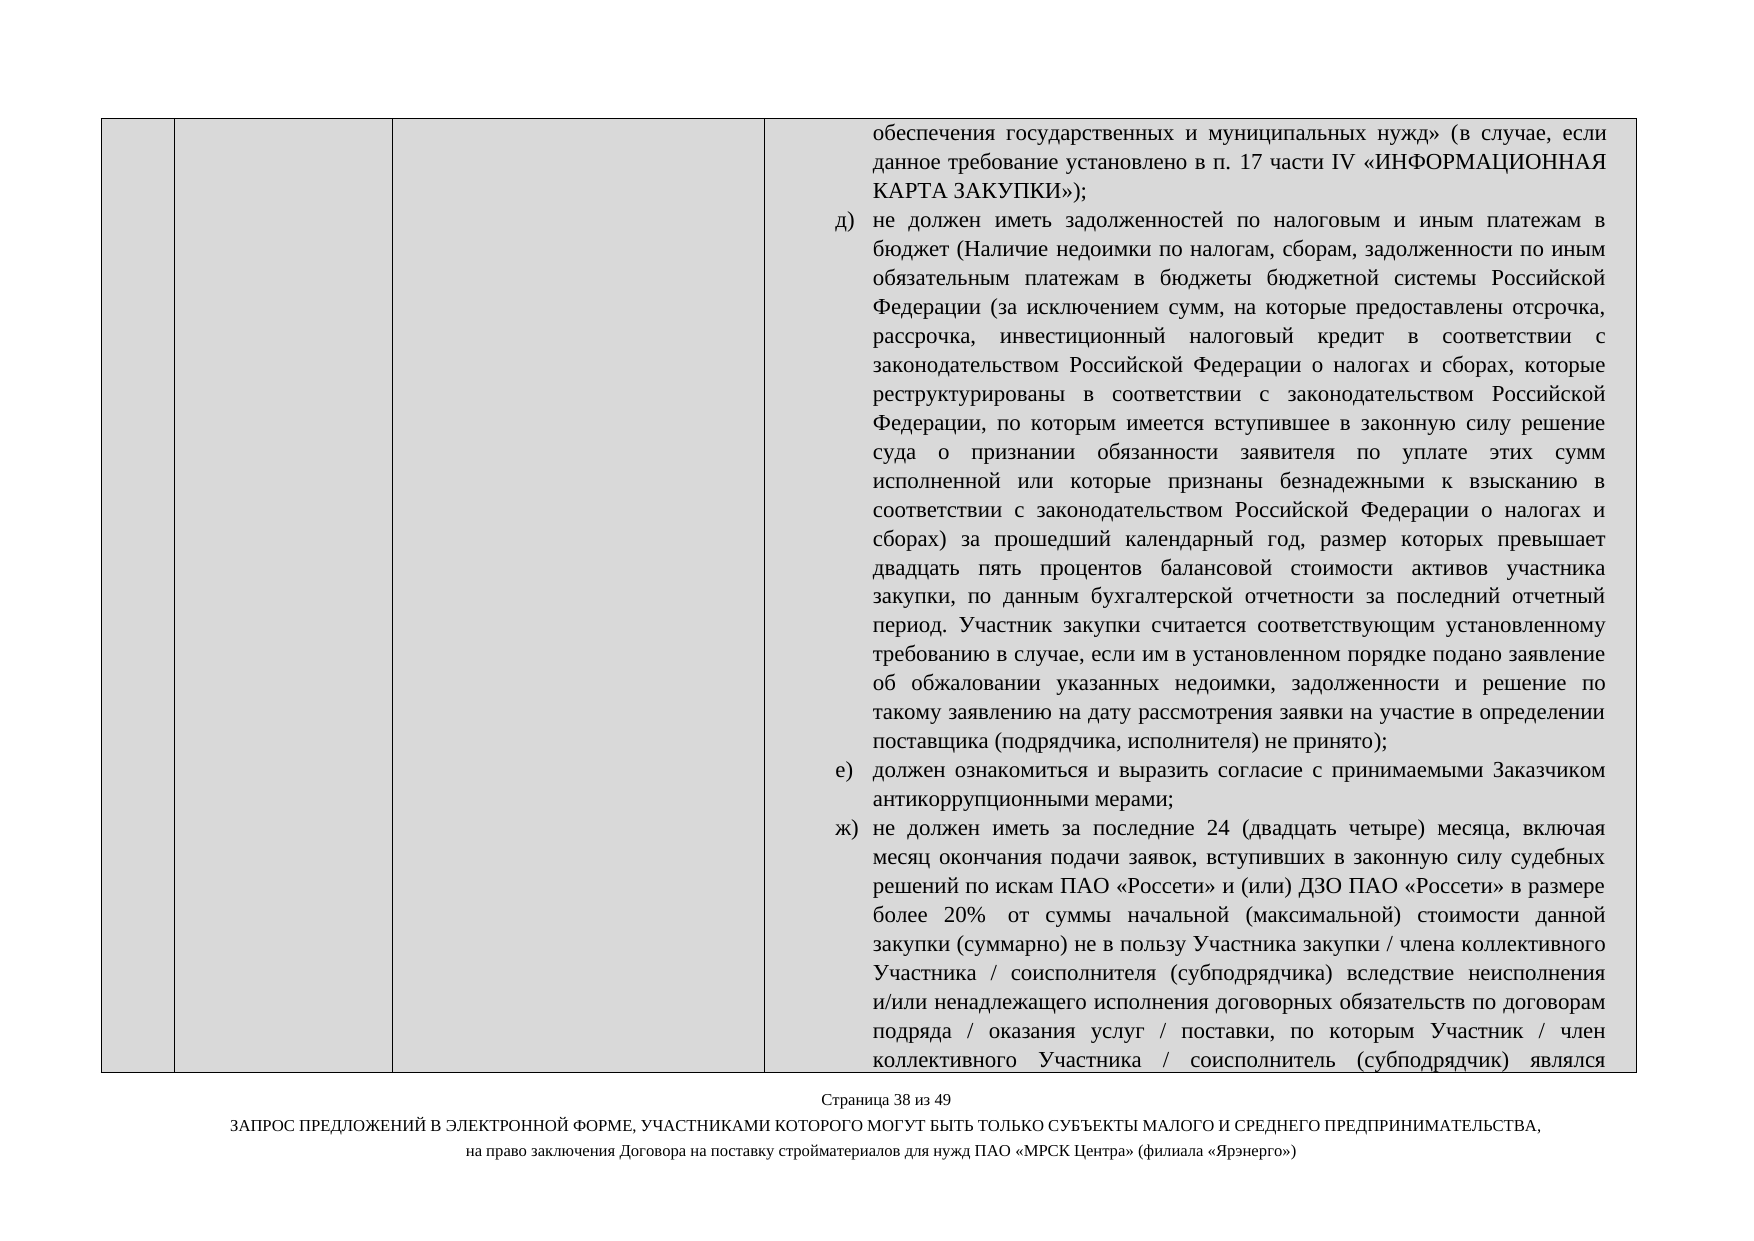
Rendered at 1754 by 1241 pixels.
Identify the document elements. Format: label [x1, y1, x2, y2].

table_cell [765, 119, 1636, 1072]
table_cell [175, 119, 392, 1072]
table_cell [102, 119, 174, 1072]
table_cell [393, 119, 764, 1072]
